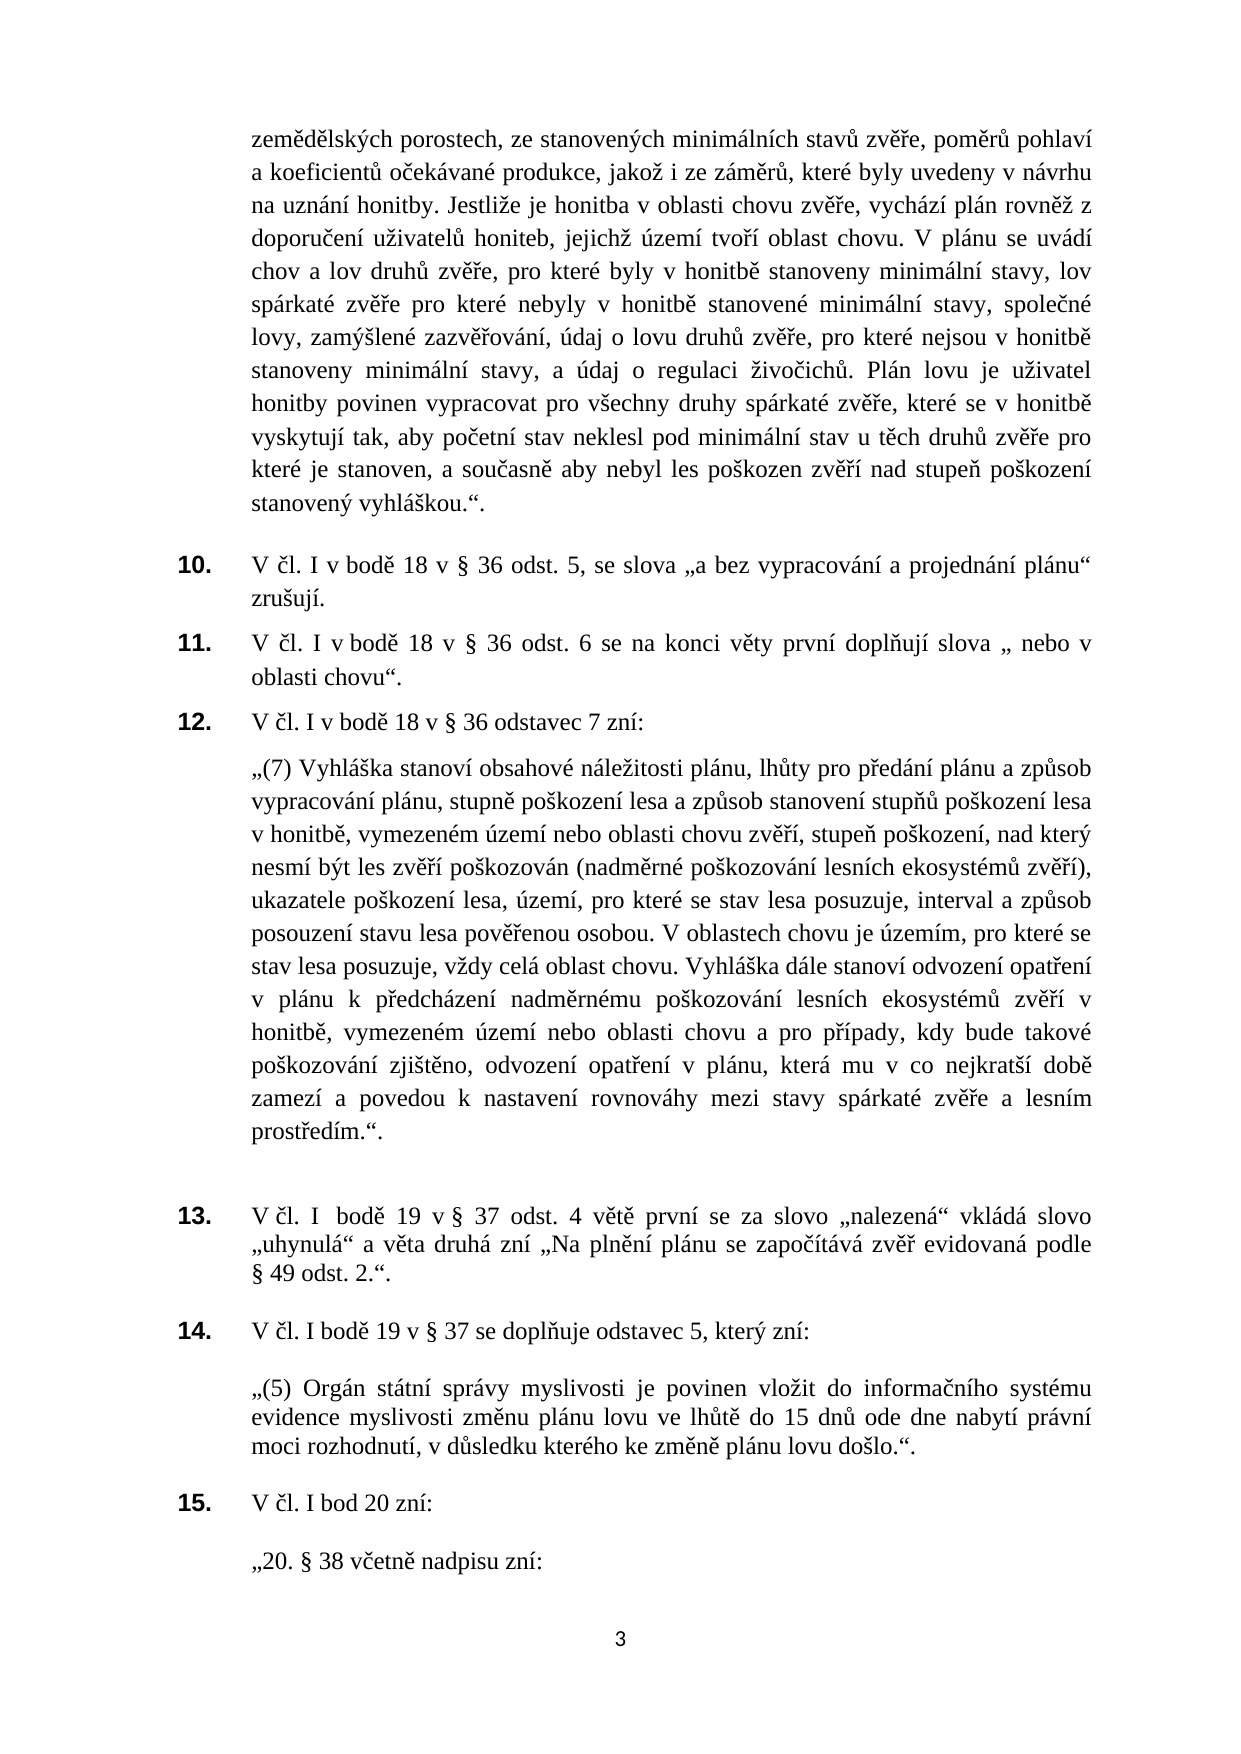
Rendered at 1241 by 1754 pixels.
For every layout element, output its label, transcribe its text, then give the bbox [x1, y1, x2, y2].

text „(5) Orgán státní správy myslivosti je povinen vložit do informačního systému evidence myslivosti změnu plánu lovu ve lhůtě do 15 dnů ode dne nabytí právní moci rozhodnutí, v důsledku kterého ke změně plánu lovu došlo.“. [251, 1373, 1092, 1459]
text „(7) Vyhláška stanoví obsahové náležitosti plánu, lhůty pro předání plánu a způsob vypracování plánu, stupně poškození lesa a způsob stanovení stupňů poškození lesa v honitbě, vymezeném území nebo oblasti chovu zvěří, stupeň poškození, nad který nesmí být les zvěří poškozován (nadměrné poškozování lesních ekosystémů zvěří), ukazatele poškození lesa, území, pro které se stav lesa posuzuje, interval a způsob posouzení stavu lesa pověřenou osobou. V oblastech chovu je územím, pro které se stav lesa posuzuje, vždy celá oblast chovu. Vyhláška dále stanoví odvození opatření v plánu k předcházení nadměrnému poškozování lesních ekosystémů zvěří v honitbě, vymezeném území nebo oblasti chovu a pro případy, kdy bude takové poškozování zjištěno, odvození opatření v plánu, která mu v co nejkratší době zamezí a povedou k nastavení rovnováhy mezi stavy spárkaté zvěře a lesním prostředím.“. [209, 746, 1155, 1151]
list V čl. I bod 20 zní: [177, 1488, 1092, 1517]
list V čl. I bodě 19 v § 37 odst. 4 větě první se za slovo „nalezená“ vkládá slovo „uhynulá“ a věta druhá zní „Na plnění plánu se započítává zvěř evidovaná podle § 49 odst. 2.“. [177, 1201, 1092, 1287]
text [209, 118, 1155, 523]
list V čl. I v bodě 18 v § 36 odst. 5, se slova „a bez vypracování a projednání plánu“ zrušují. [136, 543, 1155, 618]
list V čl. I v bodě 18 v § 36 odstavec 7 zní: [136, 701, 1155, 742]
list V čl. I v bodě 18 v § 36 odst. 6 se na konci věty první doplňují slova „ nebo v oblasti chovu“. [136, 622, 1155, 697]
list V čl. I bodě 19 v § 37 se doplňuje odstavec 5, který zní: [177, 1316, 1092, 1344]
text „20. § 38 včetně nadpisu zní: [251, 1546, 1092, 1575]
